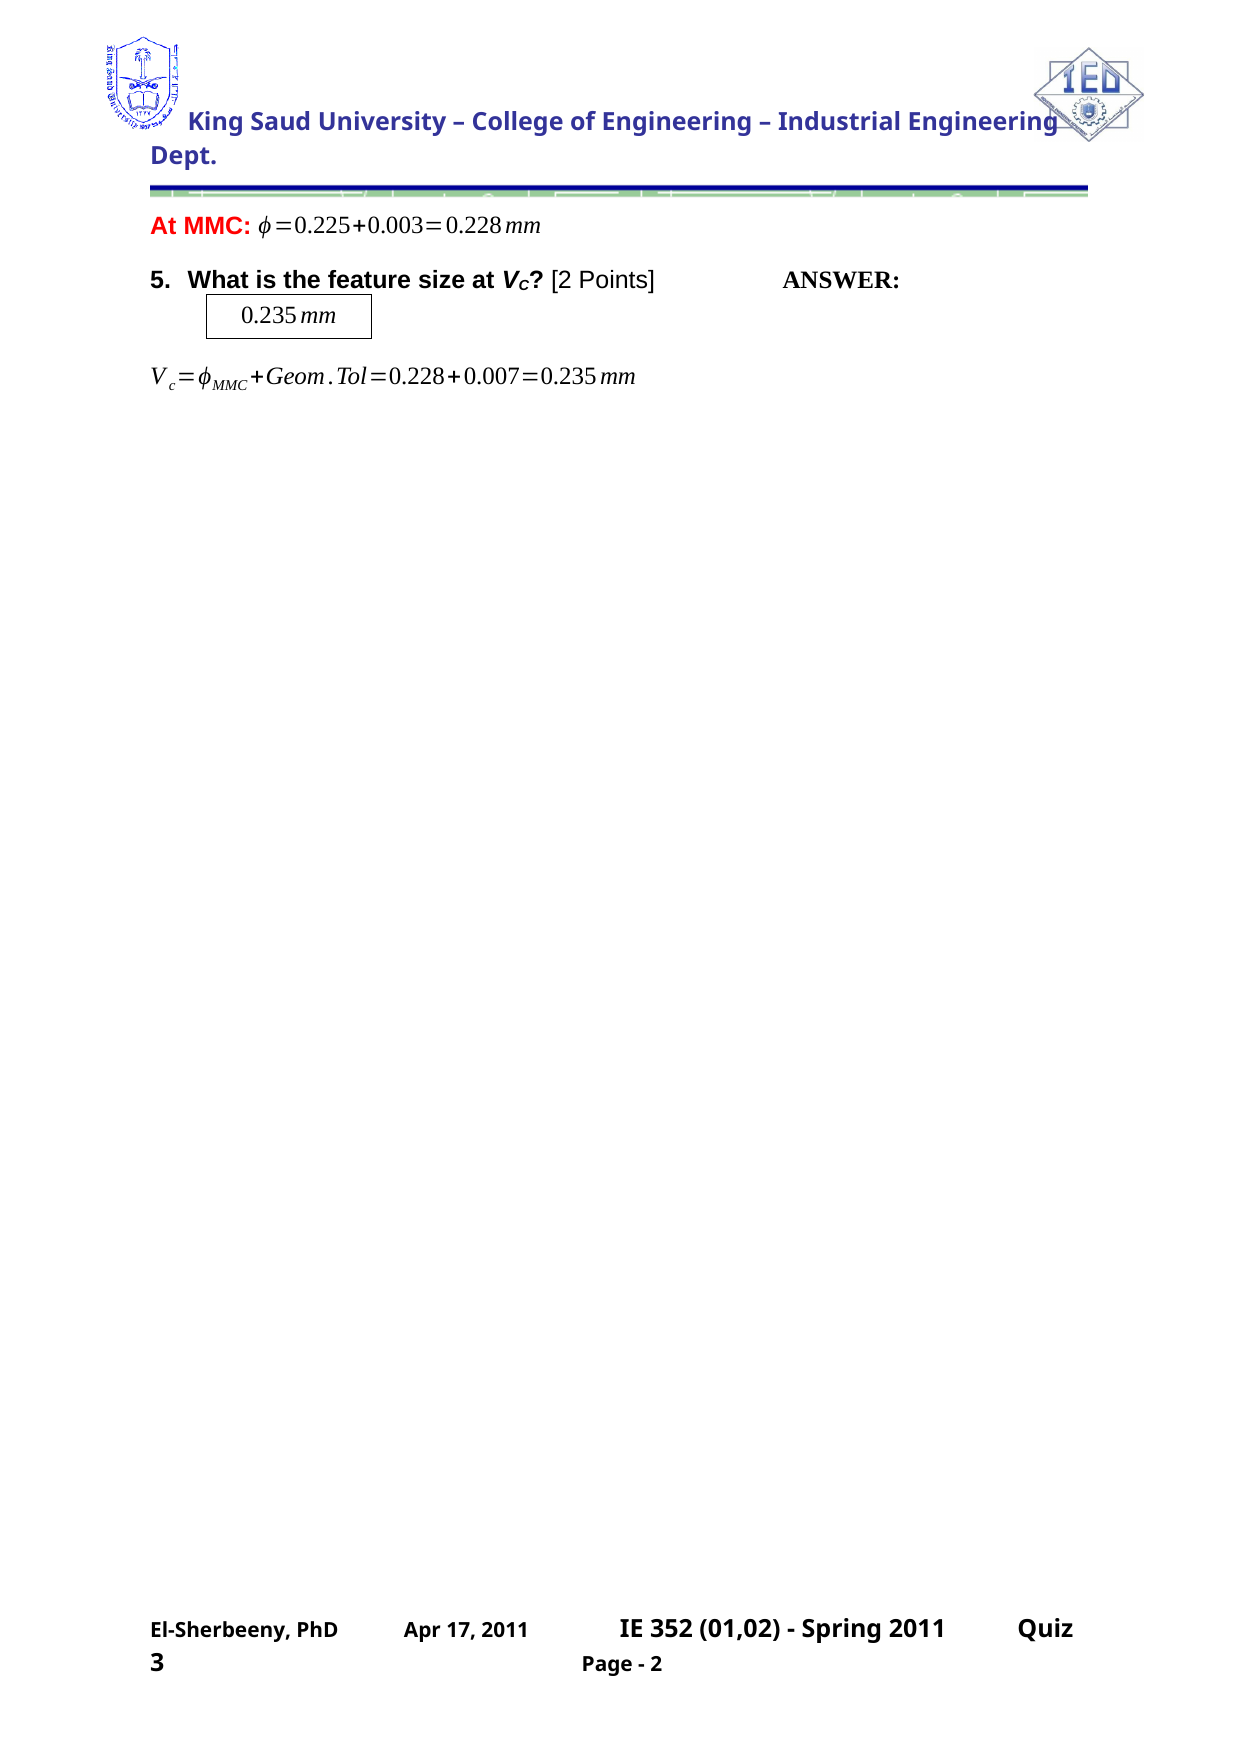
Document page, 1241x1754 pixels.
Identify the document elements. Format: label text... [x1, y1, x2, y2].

picture [150, 182, 1088, 199]
text At MMC: [150, 211, 1090, 240]
picture [103, 31, 193, 139]
list What is the feature size at VC? [2 Points] ANSWER: [150, 265, 1090, 338]
